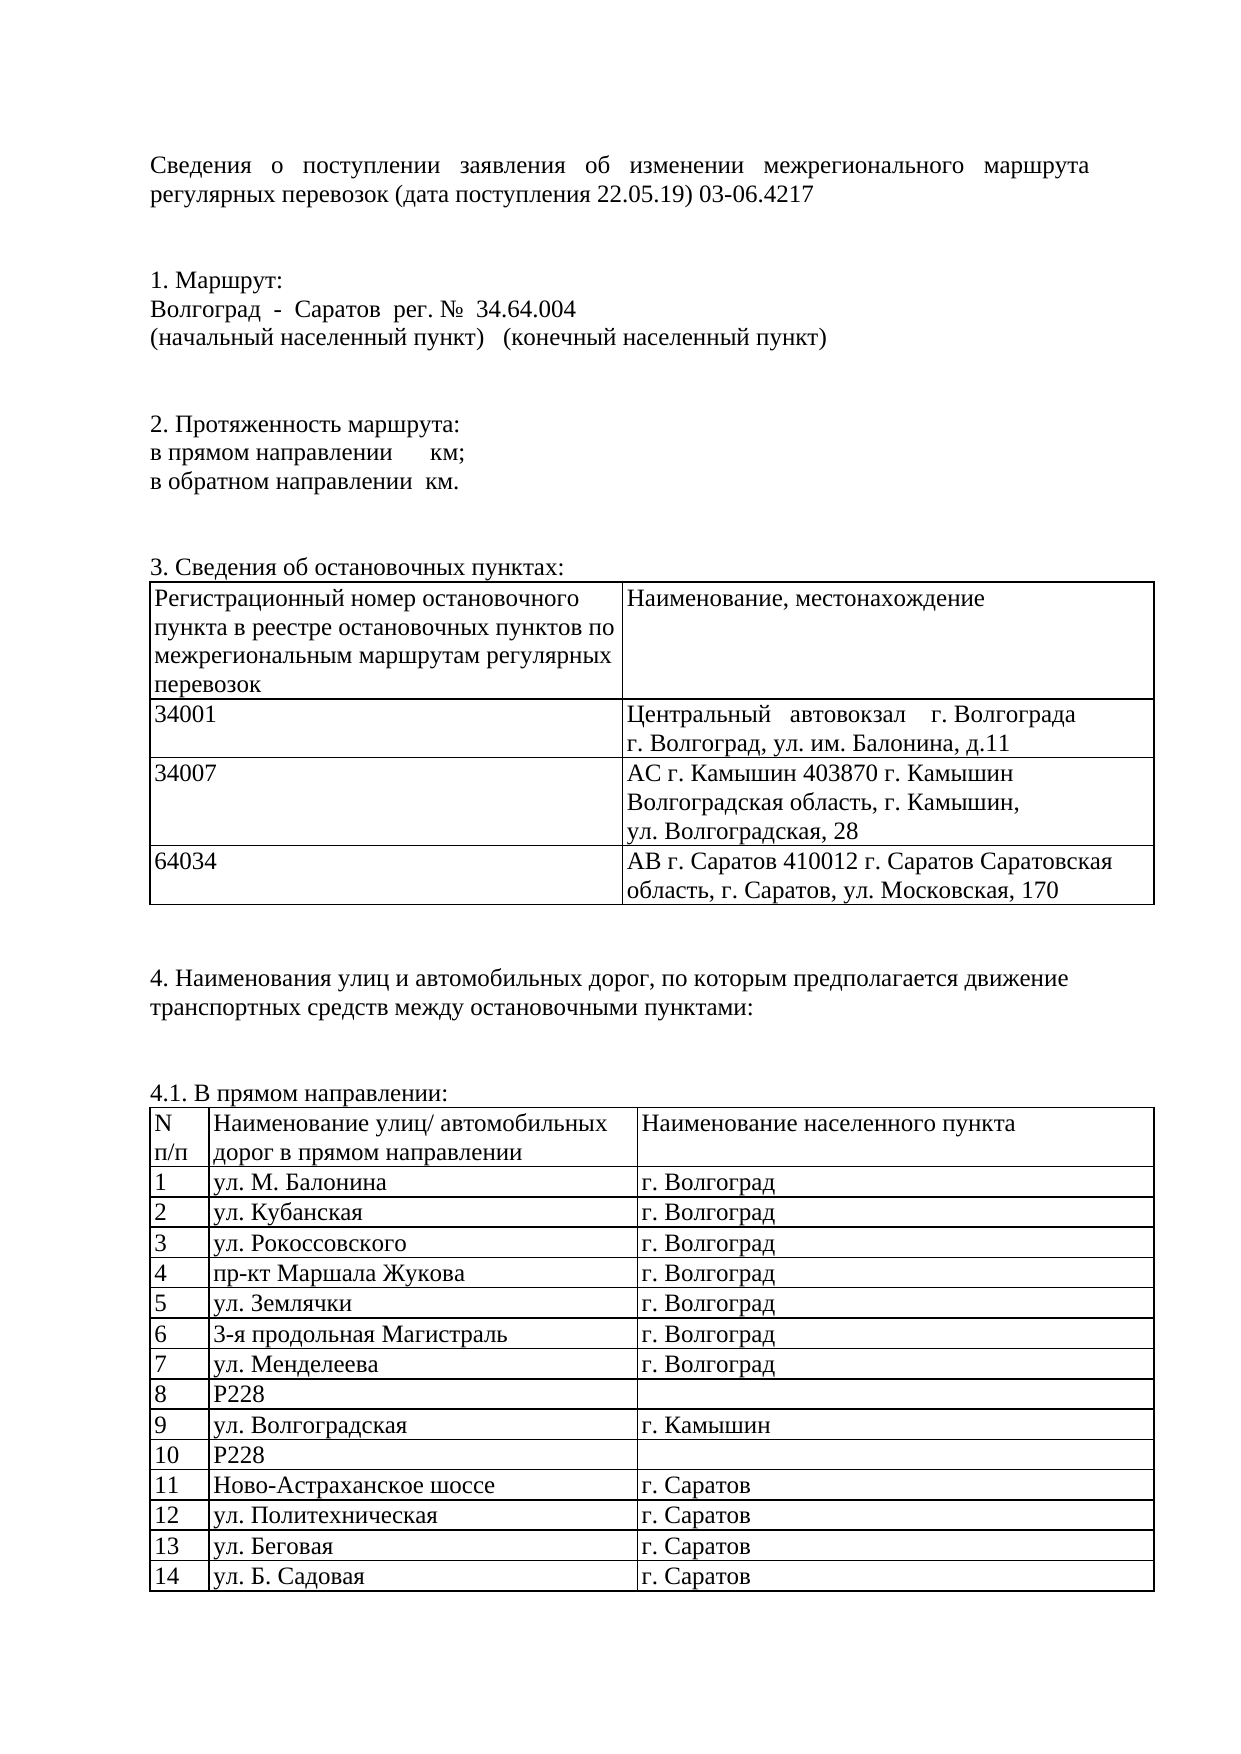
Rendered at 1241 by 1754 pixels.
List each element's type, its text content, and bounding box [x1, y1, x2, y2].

text Волгоград - Саратов рег. № 34.64.004 [150, 294, 1090, 322]
table_cell Р228 [210, 1380, 637, 1408]
table_cell 2 [151, 1198, 208, 1226]
table_header Наименование, местонахождение [623, 583, 1153, 698]
table_cell 8 [151, 1380, 208, 1408]
table_cell г. Саратов [638, 1561, 1153, 1590]
table_cell 34007 [151, 758, 622, 845]
table_header N п/п [151, 1108, 208, 1166]
table_cell г. Волгоград [638, 1349, 1153, 1378]
table_cell г. Волгоград [638, 1258, 1153, 1287]
table_cell ул. М. Балонина [210, 1167, 637, 1196]
table_header Наименование улиц/ автомобильных дорог в прямом направлении [210, 1108, 637, 1166]
text Сведения о поступлении заявления об изменении межрегионального маршрута регулярных перевозок (дата поступления 22.05.19) 03-06.4217 [150, 150, 1090, 207]
table_cell 4 [151, 1258, 208, 1287]
table_cell 34001 [151, 700, 622, 757]
table_cell АС г. Камышин 403870 г. Камышин Волгоградская область, г. Камышин, ул. Волгоградская, 28 [623, 758, 1153, 845]
text в прямом направлении км; [150, 437, 1090, 466]
table_cell 5 [151, 1288, 208, 1317]
table_cell г. Волгоград [638, 1228, 1153, 1257]
table_cell ул. Б. Садовая [210, 1561, 637, 1590]
table_cell пр-кт Маршала Жукова [210, 1258, 637, 1287]
text 2. Протяженность маршрута: [150, 409, 1090, 437]
table_cell 10 [151, 1440, 208, 1469]
table_cell г. Волгоград [638, 1288, 1153, 1317]
table_cell г. Волгоград [638, 1167, 1153, 1196]
table_cell 12 [151, 1501, 208, 1529]
table_cell г. Волгоград [638, 1319, 1153, 1347]
table_cell Р228 [210, 1440, 637, 1469]
table_cell ул. Рокоссовского [210, 1228, 637, 1257]
table_cell 7 [151, 1349, 208, 1378]
table_cell [638, 1380, 1153, 1408]
table_cell 1 [151, 1167, 208, 1196]
table_cell г. Саратов [638, 1470, 1153, 1499]
table_cell [638, 1440, 1153, 1469]
table_cell 11 [151, 1470, 208, 1499]
table_header Наименование населенного пункта [638, 1108, 1153, 1166]
text в обратном направлении км. [150, 466, 1090, 495]
table_cell ул. Волгоградская [210, 1410, 637, 1438]
text (начальный населенный пункт) (конечный населенный пункт) [150, 322, 1090, 351]
table_header Регистрационный номер остановочного пункта в реестре остановочных пунктов по межрегиональным маршрутам регулярных перевозок [151, 583, 622, 698]
table_cell 13 [151, 1531, 208, 1560]
table_cell Ново-Астраханское шоссе [210, 1470, 637, 1499]
table_cell ул. Кубанская [210, 1198, 637, 1226]
table_cell 9 [151, 1410, 208, 1438]
table_cell г. Саратов [638, 1501, 1153, 1529]
table_cell Центральный автовокзал г. Волгограда г. Волгоград, ул. им. Балонина, д.11 [623, 700, 1153, 757]
text 3. Сведения об остановочных пунктах: [150, 552, 1090, 581]
table_cell 64034 [151, 846, 622, 904]
table_cell АВ г. Саратов 410012 г. Саратов Саратовская область, г. Саратов, ул. Московская, 170 [623, 846, 1153, 904]
table_cell г. Камышин [638, 1410, 1153, 1438]
text 1. Маршрут: [150, 265, 1090, 294]
table_cell г. Волгоград [638, 1198, 1153, 1226]
table_cell ул. Менделеева [210, 1349, 637, 1378]
table_cell ул. Землячки [210, 1288, 637, 1317]
table_cell 3 [151, 1228, 208, 1257]
table_cell г. Саратов [638, 1531, 1153, 1560]
text 4. Наименования улиц и автомобильных дорог, по которым предполагается движение транспортных средств между остановочными пунктами: [150, 963, 1090, 1020]
table_cell 3-я продольная Магистраль [210, 1319, 637, 1347]
table_cell 14 [151, 1561, 208, 1590]
table_cell 6 [151, 1319, 208, 1347]
table_cell ул. Политехническая [210, 1501, 637, 1529]
text 4.1. В прямом направлении: [150, 1078, 1090, 1107]
table_cell ул. Беговая [210, 1531, 637, 1560]
